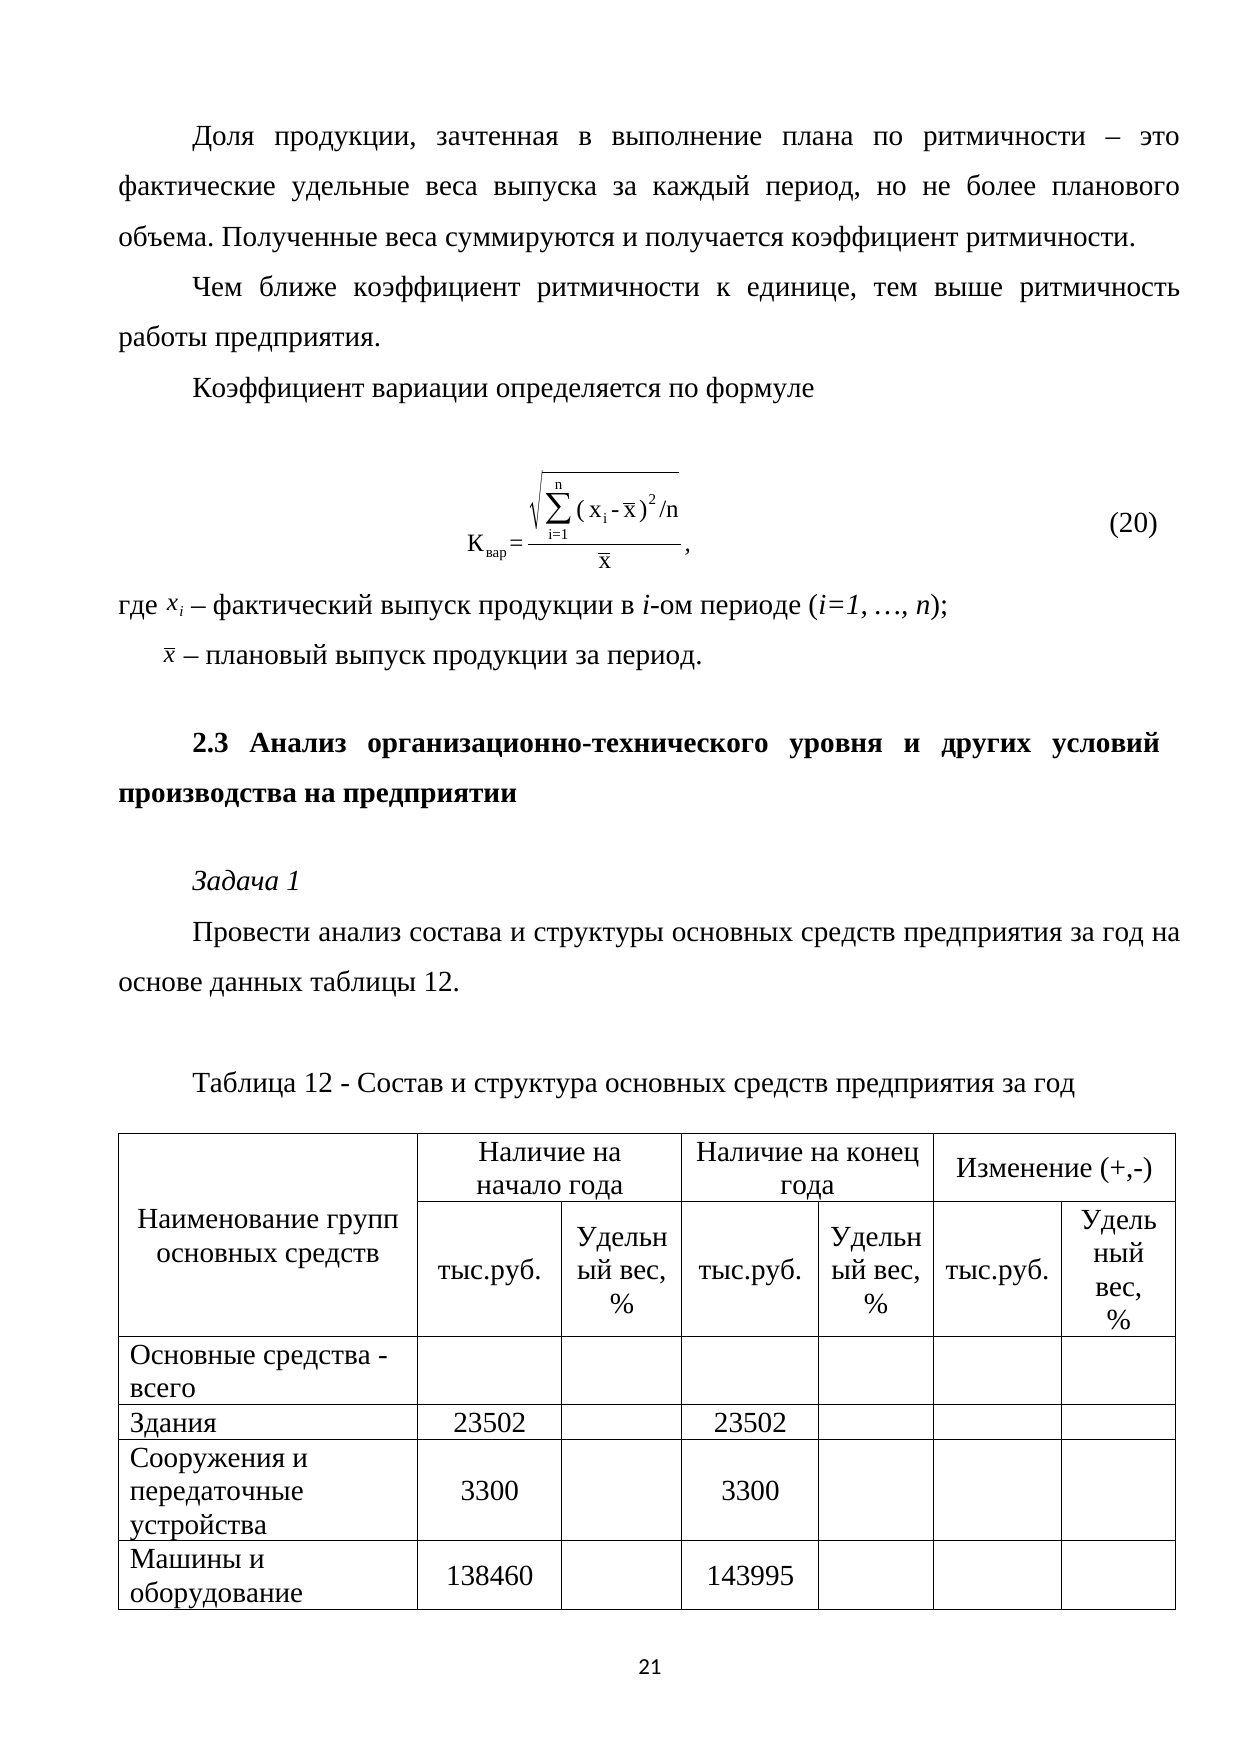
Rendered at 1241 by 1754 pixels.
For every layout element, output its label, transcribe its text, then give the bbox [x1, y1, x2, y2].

table_cell [418, 1337, 561, 1404]
table_cell Основные средства - всего [119, 1337, 417, 1404]
table_cell [819, 1337, 933, 1404]
table_cell тыс.руб. [934, 1202, 1061, 1336]
table_cell Машины и оборудование [119, 1541, 417, 1608]
table_cell Удельный вес, % [562, 1202, 681, 1336]
table_cell Здания [119, 1405, 417, 1439]
table_cell тыс.руб. [418, 1202, 561, 1336]
table_cell [819, 1440, 933, 1540]
table_cell 23502 [682, 1405, 818, 1439]
table_cell [1062, 1440, 1175, 1540]
table_cell [682, 1337, 818, 1404]
table_cell [819, 1541, 933, 1608]
table_cell 3300 [682, 1440, 818, 1540]
table_cell [934, 1405, 1061, 1439]
table_cell [1062, 1541, 1175, 1608]
text – плановый выпуск продукции за период. [118, 637, 1181, 671]
text Коэффициент вариации определяется по формуле [118, 370, 1181, 403]
table_cell [1062, 1405, 1175, 1439]
table_header Изменение (+,-) [934, 1134, 1175, 1201]
table_cell [934, 1337, 1061, 1404]
subtitle 2.3 Анализ организационно-технического уровня и других условий производства на предприятии [118, 725, 1181, 809]
table_cell [562, 1440, 681, 1540]
text Доля продукции, зачтенная в выполнение плана по ритмичности – это фактические удельные веса выпуска за каждый период, но не более планового объема. Полученные веса суммируются и получается коэффициент ритмичности. [118, 118, 1181, 252]
table_header Наименование групп основных средств [119, 1134, 417, 1336]
table_header (20) [1051, 470, 1169, 587]
table_cell [934, 1440, 1061, 1540]
table_cell [819, 1405, 933, 1439]
table_cell Сооружения и передаточные устройства [119, 1440, 417, 1540]
text Чем ближе коэффициент ритмичности к единице, тем выше ритмичность работы предприятия. [118, 269, 1181, 353]
text где – фактический выпуск продукции в i-ом периоде (i=1, …, n); [118, 587, 1181, 621]
table_cell 143995 [682, 1541, 818, 1608]
table_cell тыс.руб. [682, 1202, 818, 1336]
table_cell 138460 [418, 1541, 561, 1608]
table_cell 23502 [418, 1405, 561, 1439]
table_cell [562, 1405, 681, 1439]
text Задача 1 [118, 863, 1181, 897]
text Таблица 12 - Состав и структура основных средств предприятия за год [118, 1065, 1181, 1098]
text Провести анализ состава и структуры основных средств предприятия за год на основе данных таблицы 12. [118, 914, 1181, 998]
table_cell 3300 [418, 1440, 561, 1540]
table_cell Удельный вес, % [1062, 1202, 1175, 1336]
table_cell [934, 1541, 1061, 1608]
table_header Наличие на конец года [682, 1134, 933, 1201]
table_cell [1062, 1337, 1175, 1404]
table_header [107, 470, 1051, 587]
table_header Наличие на начало года [418, 1134, 681, 1201]
table_cell Удельный вес, % [819, 1202, 933, 1336]
table_cell [562, 1337, 681, 1404]
table_cell [562, 1541, 681, 1608]
